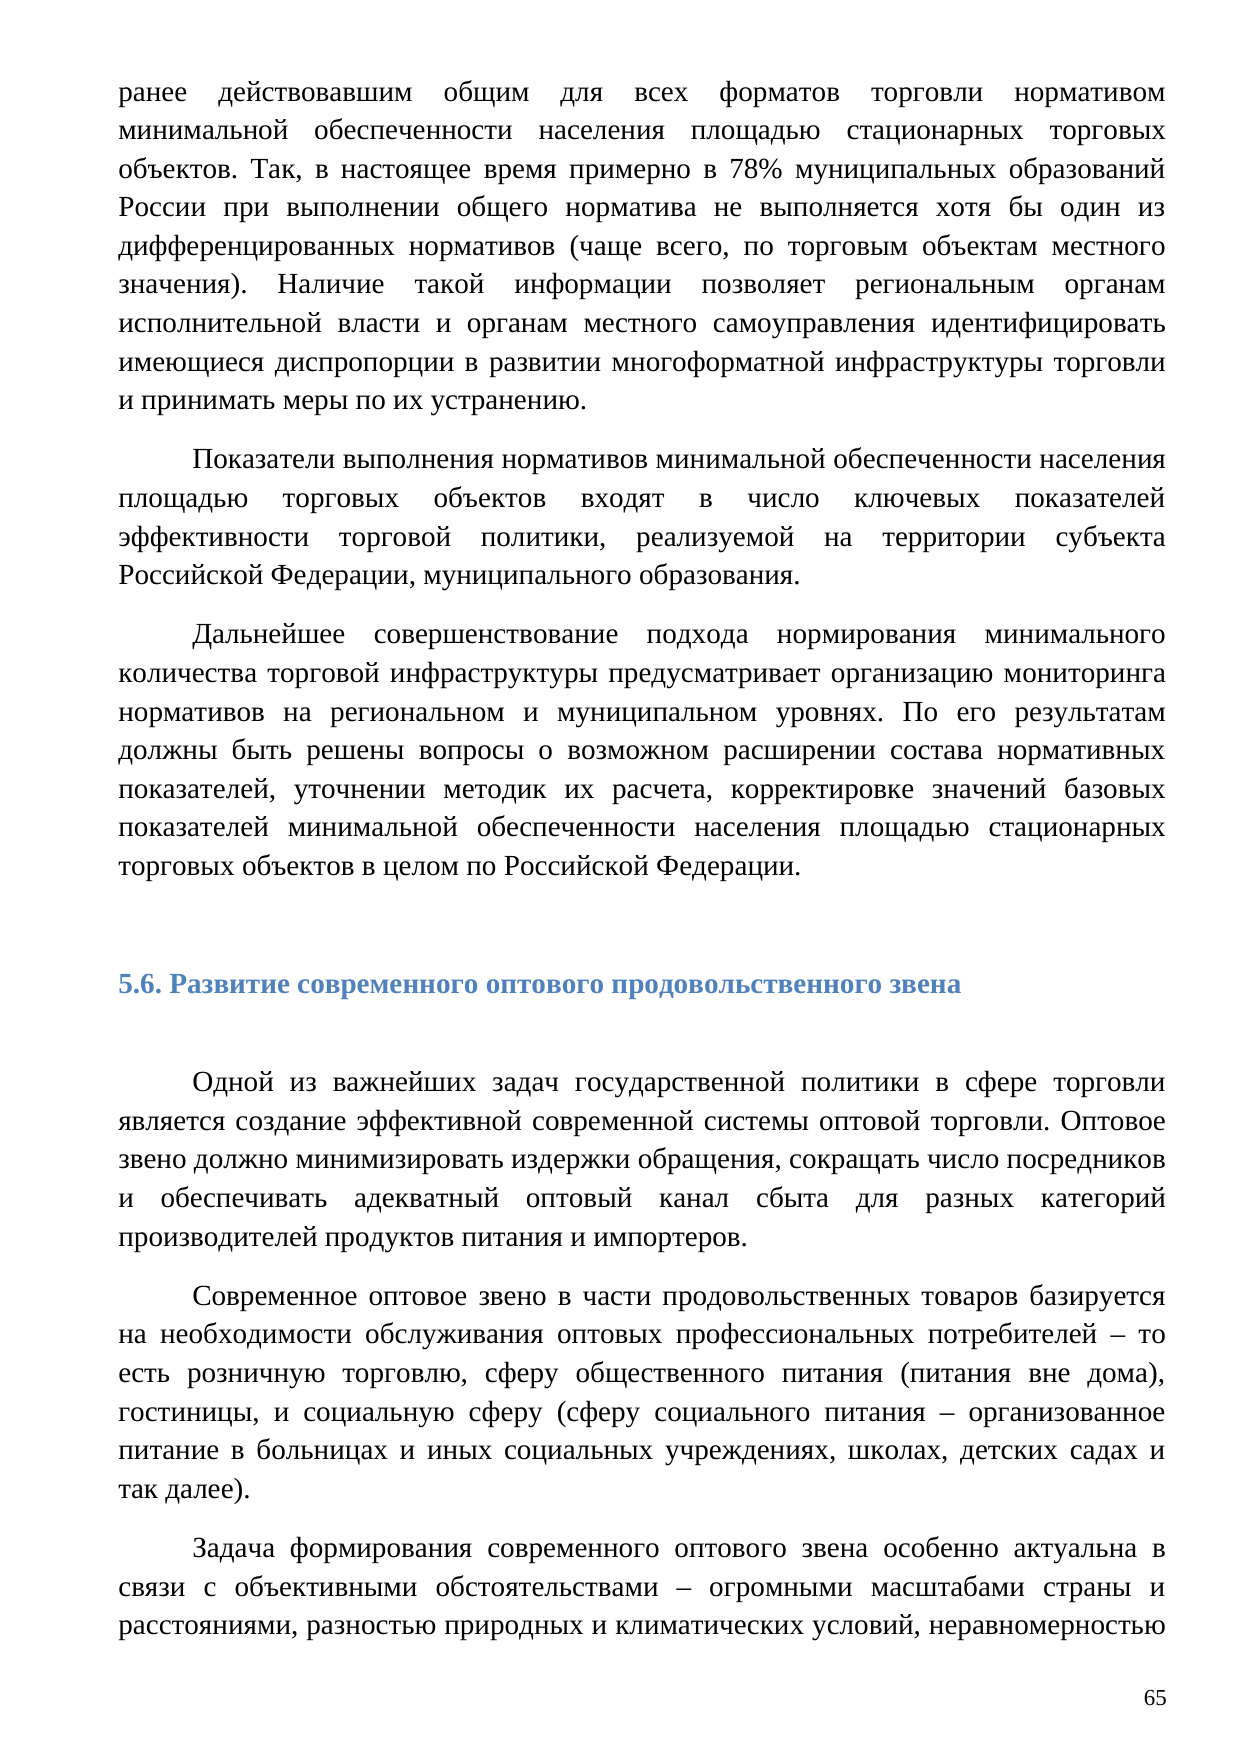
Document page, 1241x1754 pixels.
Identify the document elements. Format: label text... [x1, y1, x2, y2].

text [118, 74, 1167, 416]
text Одной из важнейших задач государственной политики в сфере торговли является создание эффективной современной системы оптовой торговли. Оптовое звено должно минимизировать издержки обращения, сокращать число посредников и обеспечивать адекватный оптовый канал сбыта для разных категорий производителей продуктов питания и импортеров. [118, 1064, 1167, 1252]
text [118, 1530, 1167, 1641]
subtitle 5.6. Развитие современного оптового продовольственного звена [118, 967, 1167, 1000]
text Дальнейшее совершенствование подхода нормирования минимального количества торговой инфраструктуры предусматривает организацию мониторинга нормативов на региональном и муниципальном уровнях. По его результатам должны быть решены вопросы о возможном расширении состава нормативных показателей, уточнении методик их расчета, корректировке значений базовых показателей минимальной обеспеченности населения площадью стационарных торговых объектов в целом по Российской Федерации. [118, 617, 1167, 881]
text Современное оптовое звено в части продовольственных товаров базируется на необходимости обслуживания оптовых профессиональных потребителей – то есть розничную торговлю, сферу общественного питания (питания вне дома), гостиницы, и социальную сферу (сферу социального питания – организованное питание в больницах и иных социальных учреждениях, школах, детских садах и так далее). [118, 1278, 1167, 1504]
text Показатели выполнения нормативов минимальной обеспеченности населения площадью торговых объектов входят в число ключевых показателей эффективности торговой политики, реализуемой на территории субъекта Российской Федерации, муниципального образования. [118, 442, 1167, 591]
